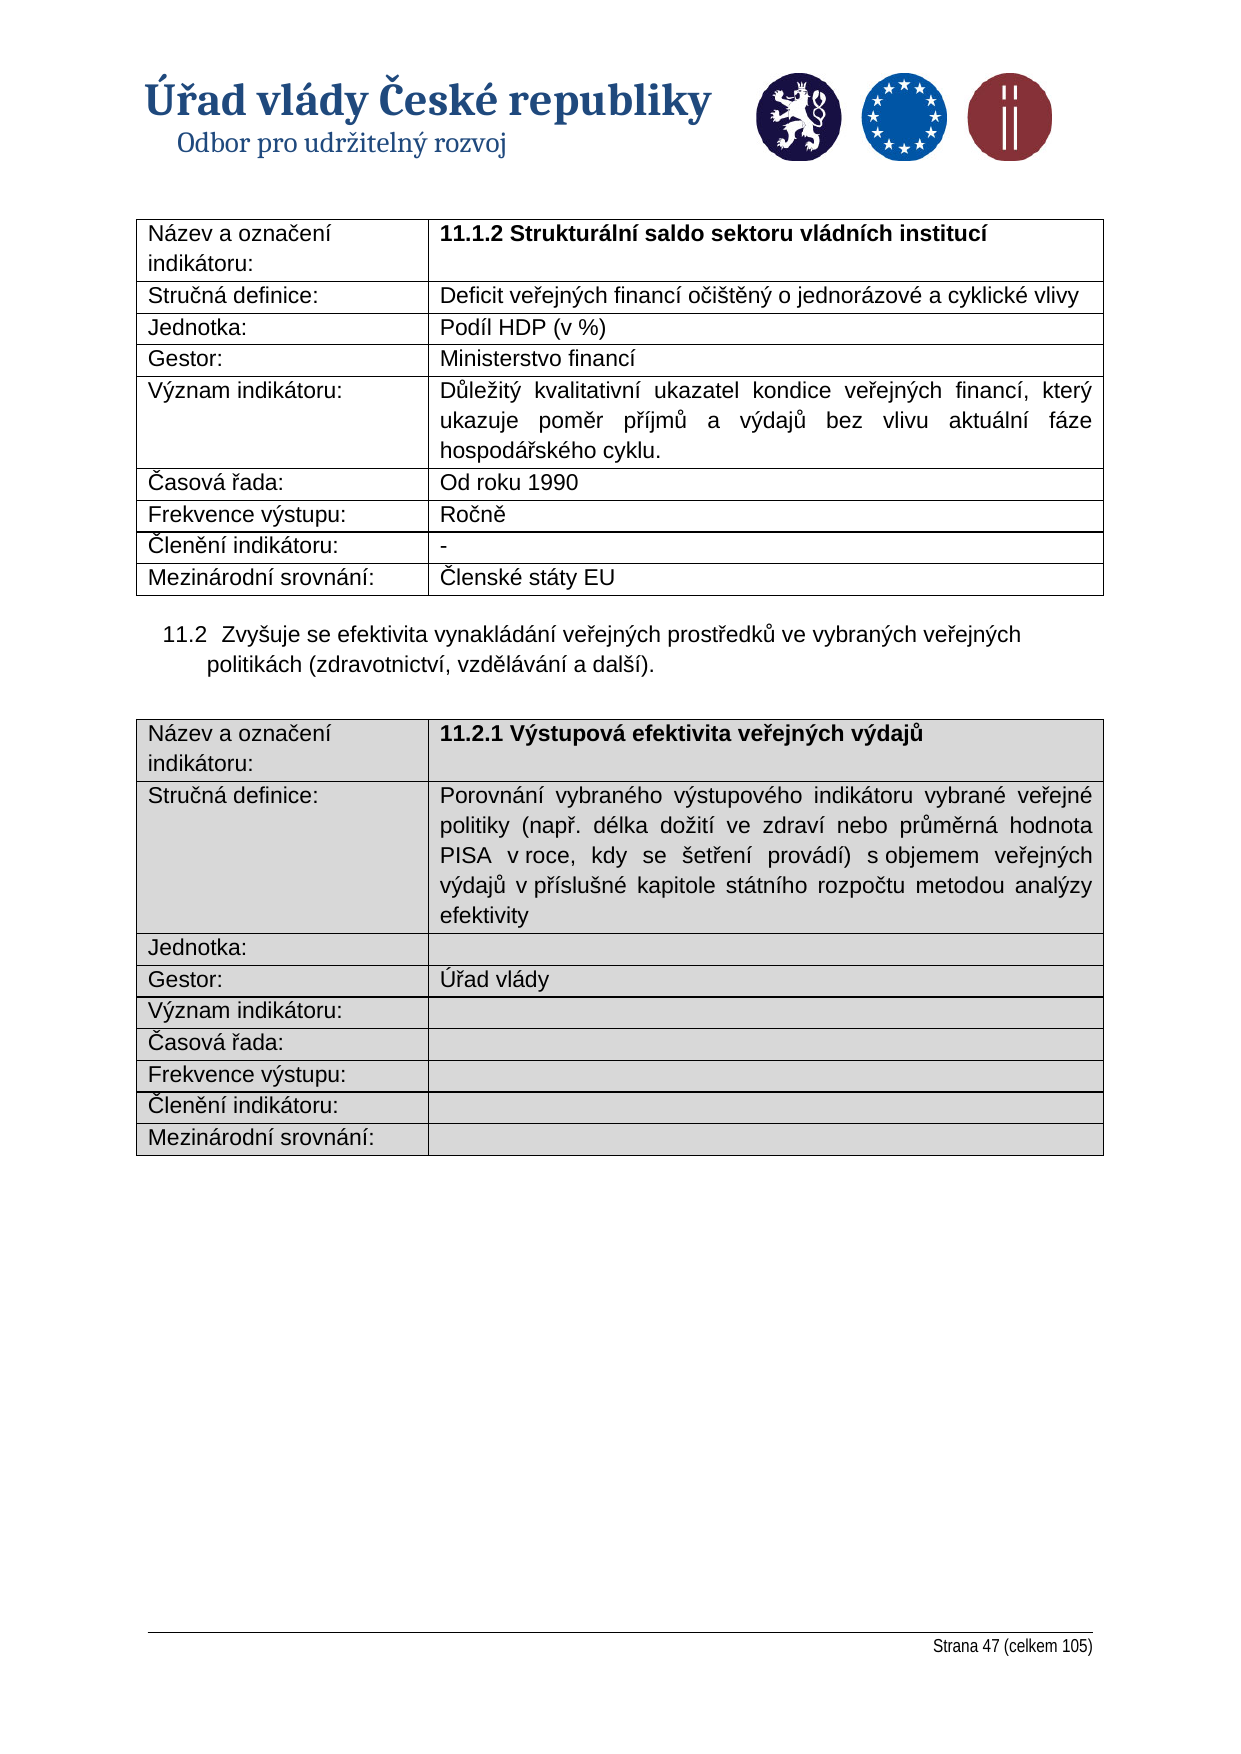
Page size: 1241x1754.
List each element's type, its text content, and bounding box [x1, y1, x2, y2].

table_cell Význam indikátoru: [137, 377, 428, 468]
picture [756, 73, 1052, 161]
table_cell [429, 998, 1103, 1028]
table_cell Jednotka: [137, 934, 428, 965]
table_cell Členění indikátoru: [137, 533, 428, 563]
table_cell [429, 1029, 1103, 1060]
table_cell Mezinárodní srovnání: [137, 564, 428, 595]
table_cell [429, 1093, 1103, 1123]
table_cell Časová řada: [137, 1029, 428, 1060]
table_header Název a označení indikátoru: [137, 720, 428, 781]
list Zvyšuje se efektivita vynakládání veřejných prostředků ve vybraných veřejných politikách (zdravotnictví, vzdělávání a další). [162, 621, 1093, 677]
table_cell Stručná definice: [137, 782, 428, 933]
table_cell Gestor: [137, 345, 428, 376]
table_cell [429, 1061, 1103, 1091]
table_cell Členské státy EU [429, 564, 1103, 595]
table_header 11.2.1 Výstupová efektivita veřejných výdajů [429, 720, 1103, 781]
table_cell [429, 1124, 1103, 1155]
table_cell Porovnání vybraného výstupového indikátoru vybrané veřejné politiky (např. délka dožití ve zdraví nebo průměrná hodnota PISA v roce, kdy se šetření provádí) s objemem veřejných výdajů v příslušné kapitole státního rozpočtu metodou analýzy efektivity [429, 782, 1103, 933]
table_cell Frekvence výstupu: [137, 1061, 428, 1091]
table_cell Úřad vlády [429, 966, 1103, 996]
table_cell Gestor: [137, 966, 428, 996]
table_cell Podíl HDP (v %) [429, 314, 1103, 344]
table_cell Ministerstvo financí [429, 345, 1103, 376]
table_cell Důležitý kvalitativní ukazatel kondice veřejných financí, který ukazuje poměr příjmů a výdajů bez vlivu aktuální fáze hospodářského cyklu. [429, 377, 1103, 468]
table_cell Časová řada: [137, 469, 428, 500]
table_cell Frekvence výstupu: [137, 501, 428, 531]
table_cell Mezinárodní srovnání: [137, 1124, 428, 1155]
table_cell Jednotka: [137, 314, 428, 344]
table_cell Členění indikátoru: [137, 1093, 428, 1123]
table_cell Ročně [429, 501, 1103, 531]
table_header 11.1.2 Strukturální saldo sektoru vládních institucí [429, 220, 1103, 281]
table_header Název a označení indikátoru: [137, 220, 428, 281]
table_cell Význam indikátoru: [137, 998, 428, 1028]
table_cell Od roku 1990 [429, 469, 1103, 500]
table_cell Stručná definice: [137, 282, 428, 313]
table_cell Deficit veřejných financí očištěný o jednorázové a cyklické vlivy [429, 282, 1103, 313]
table_cell [429, 934, 1103, 965]
table_cell - [429, 533, 1103, 563]
